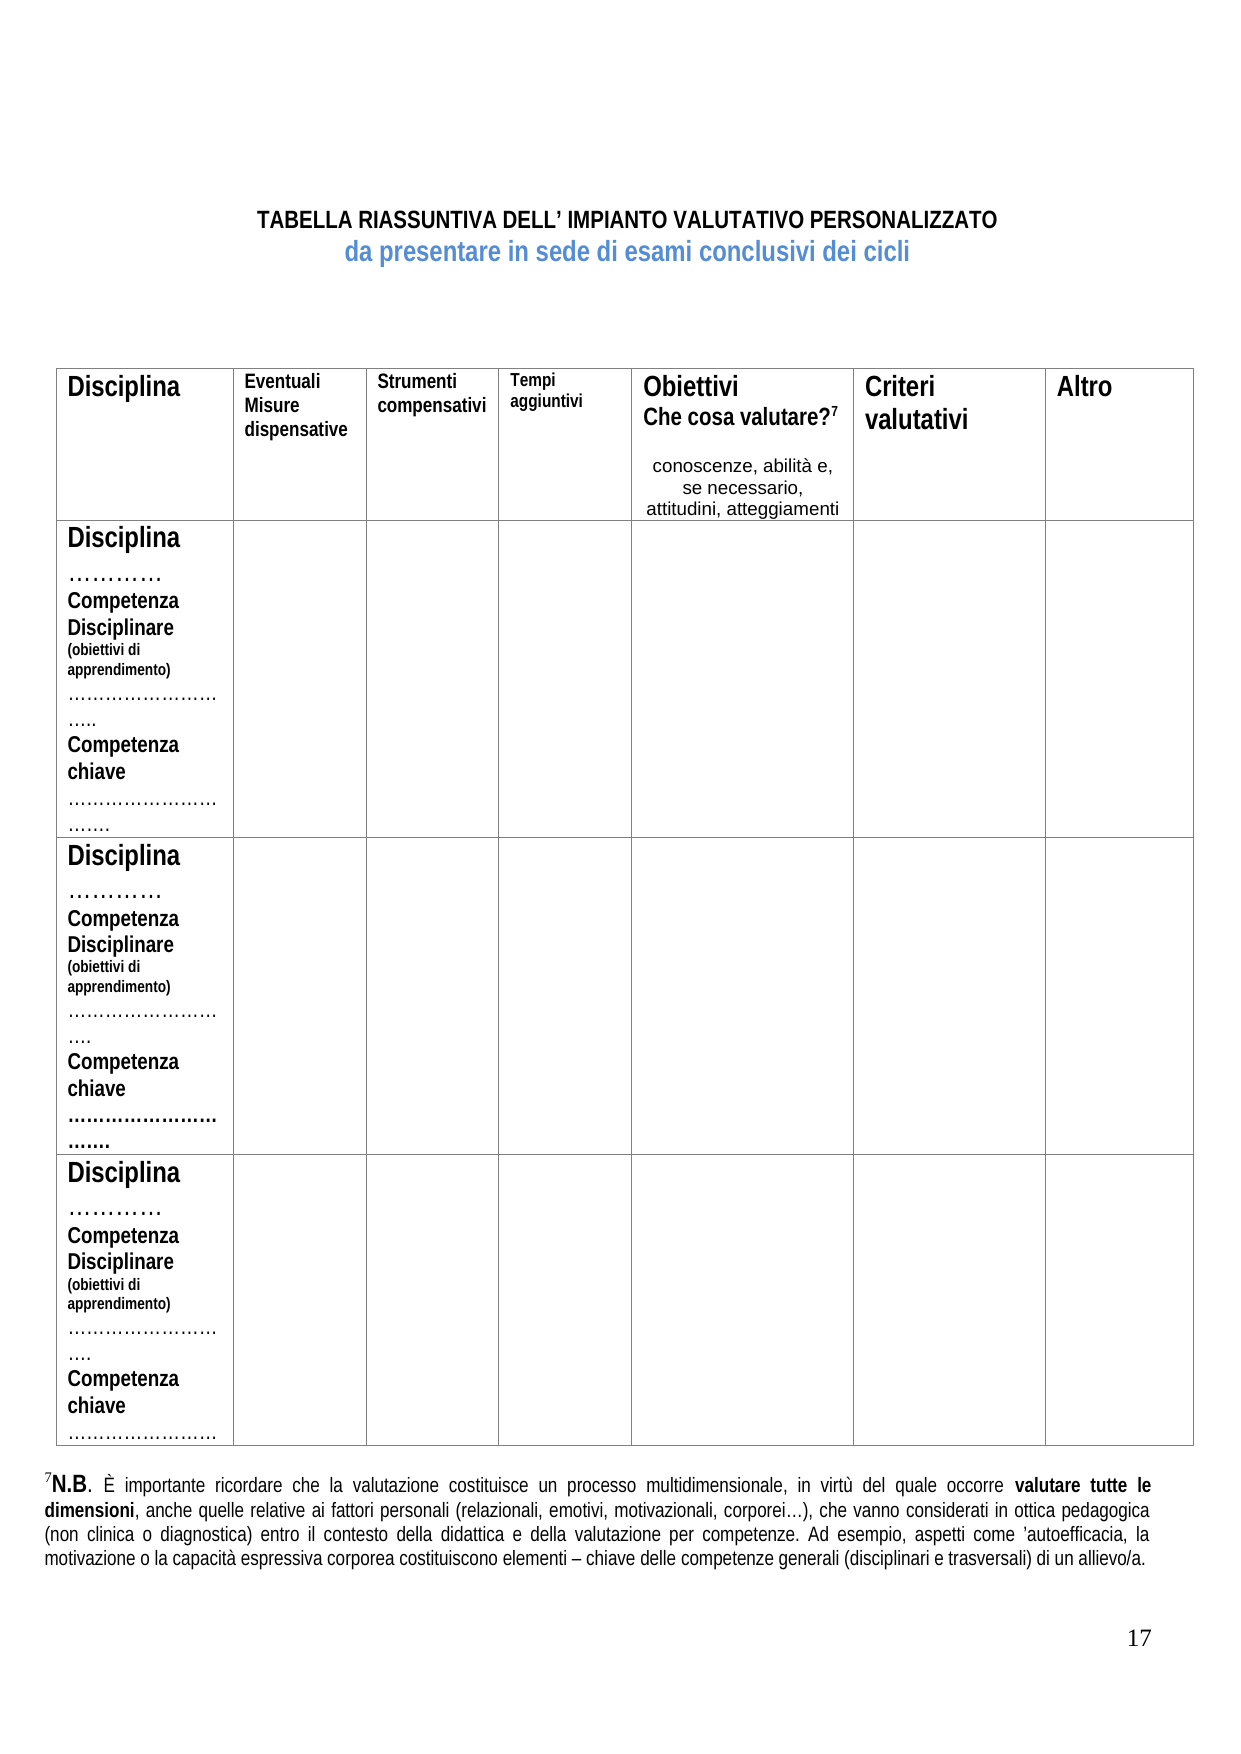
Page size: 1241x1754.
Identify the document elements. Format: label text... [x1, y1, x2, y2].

table_cell Disciplina ………… Competenza Disciplinare (obiettivi di apprendimento) ………………………. Competenza chiave …………………………. [57, 838, 233, 1154]
table_cell [854, 838, 1045, 1154]
text da presentare in sede di esami conclusivi dei cicli [103, 234, 1152, 267]
text TABELLA RIASSUNTIVA DELL’ IMPIANTO VALUTATIVO PERSONALIZZATO [103, 205, 1152, 234]
table_cell [854, 1155, 1045, 1444]
table_cell [854, 521, 1045, 837]
table_cell [367, 838, 498, 1154]
table_header Criteri valutativi [854, 369, 1045, 519]
table_cell [499, 838, 631, 1154]
table_header Strumenti compensativi [367, 369, 498, 519]
table_cell [367, 521, 498, 837]
table_cell [234, 521, 366, 837]
table_header Obiettivi Che cosa valutare? conoscenze, abilità e, se necessario, attitudini, atteggiamenti [632, 369, 853, 519]
table_cell [499, 1155, 631, 1444]
table_cell [632, 838, 853, 1154]
table_header Altro [1046, 369, 1193, 519]
table_header Disciplina [57, 369, 233, 519]
table_cell [1046, 521, 1193, 837]
table_cell [1046, 1155, 1193, 1444]
table_cell [632, 1155, 853, 1444]
table_cell [234, 1155, 366, 1444]
table_header Tempi aggiuntivi [499, 369, 631, 519]
table_cell [499, 521, 631, 837]
table_cell [367, 1155, 498, 1444]
table_cell Disciplina ………… Competenza Disciplinare (obiettivi di apprendimento) ……………………….. Competenza chiave …………………………. [57, 521, 233, 837]
table_cell [632, 521, 853, 837]
table_cell [234, 838, 366, 1154]
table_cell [57, 1155, 233, 1444]
table_cell [1046, 838, 1193, 1154]
table_header Eventuali Misure dispensative [234, 369, 366, 519]
